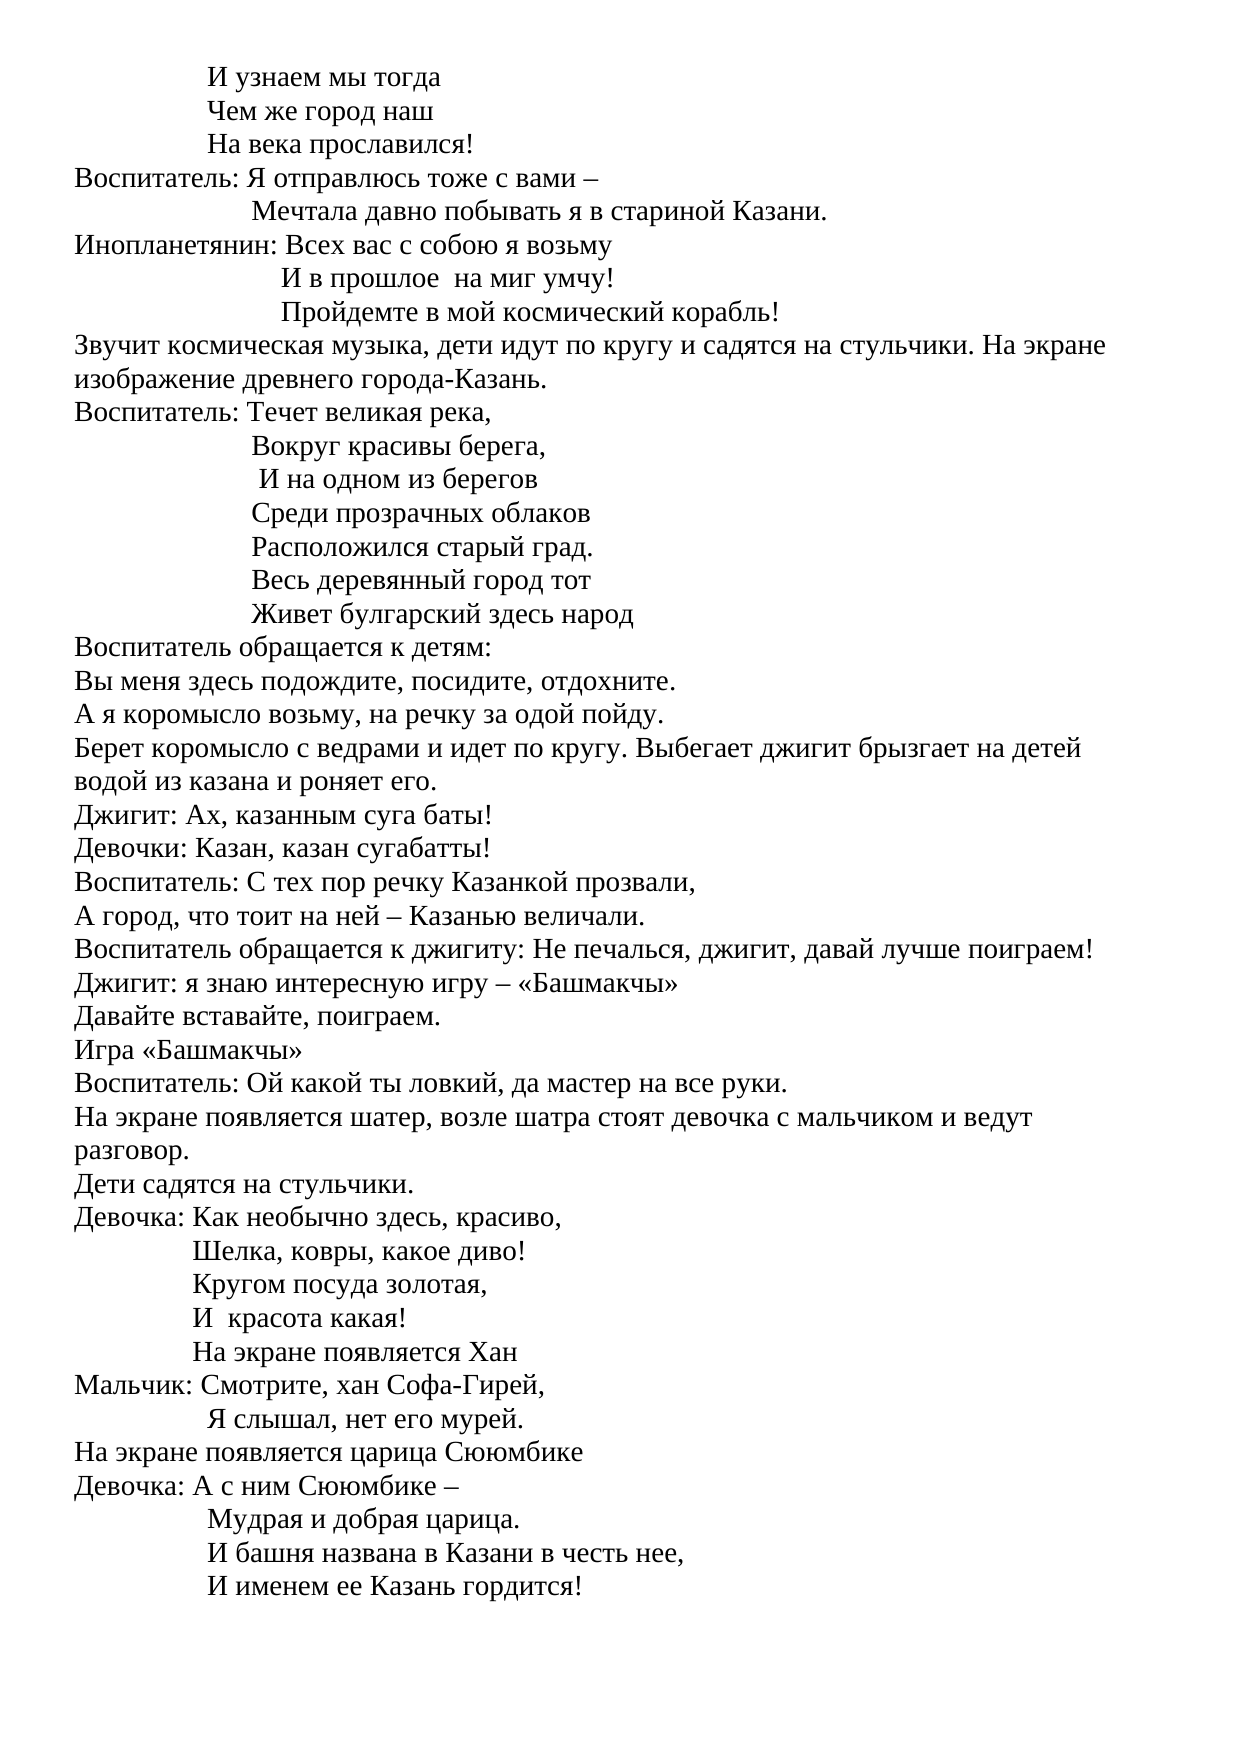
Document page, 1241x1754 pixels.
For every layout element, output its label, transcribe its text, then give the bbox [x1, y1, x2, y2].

text Девочка: А с ним Сююмбике – [74, 1468, 1152, 1501]
text Воспитатель: Ой какой ты ловкий, да мастер на все руки. [74, 1065, 1152, 1099]
text Воспитатель обращается к детям: [74, 629, 1152, 663]
text Берет коромысло с ведрами и идет по кругу. Выбегает джигит брызгает на детей водой из казана и роняет его. [74, 730, 1152, 797]
text Воспитатель: С тех пор речку Казанкой прозвали, [74, 864, 1152, 898]
text На экране появляется шатер, возле шатра стоят девочка с мальчиком и ведут разговор. [74, 1099, 1152, 1166]
text Мудрая и добрая царица. [74, 1501, 1152, 1535]
text И именем ее Казань гордится! [74, 1568, 1152, 1602]
text А город, что тоит на ней – Казанью величали. [74, 898, 1152, 931]
text И красота какая! [74, 1300, 1152, 1334]
text Инопланетянин: Всех вас с собою я возьму [74, 227, 1152, 260]
text На века прославился! [74, 126, 1152, 160]
text Весь деревянный город тот [74, 562, 1152, 596]
text Вокруг красивы берега, [74, 428, 1152, 462]
text А я коромысло возьму, на речку за одой пойду. [74, 696, 1152, 730]
text Дети садятся на стульчики. [74, 1166, 1152, 1199]
text Девочки: Казан, казан сугабатты! [74, 831, 1152, 864]
text Джигит: я знаю интересную игру – «Башмакчы» [74, 965, 1152, 998]
text Девочка: Как необычно здесь, красиво, [74, 1199, 1152, 1233]
text На экране появляется царица Сююмбике [74, 1434, 1152, 1468]
text Вы меня здесь подождите, посидите, отдохните. [74, 663, 1152, 696]
text И в прошлое на миг умчу! [74, 260, 1152, 294]
text И узнаем мы тогда [74, 59, 1152, 93]
text Мечтала давно побывать я в стариной Казани. [74, 193, 1152, 227]
text И башня названа в Казани в честь нее, [74, 1535, 1152, 1568]
text Игра «Башмакчы» [74, 1032, 1152, 1065]
text Чем же город наш [74, 93, 1152, 126]
text Давайте вставайте, поиграем. [74, 998, 1152, 1032]
text Джигит: Ах, казанным суга баты! [74, 797, 1152, 831]
text На экране появляется Хан [74, 1334, 1152, 1367]
text Воспитатель: Я отправлюсь тоже с вами – [74, 160, 1152, 193]
text Расположился старый град. [74, 529, 1152, 562]
text Кругом посуда золотая, [74, 1267, 1152, 1300]
text Звучит космическая музыка, дети идут по кругу и садятся на стульчики. На экране изображение древнего города-Казань. [74, 327, 1152, 394]
text И на одном из берегов [74, 462, 1152, 495]
text Пройдемте в мой космический корабль! [74, 294, 1152, 327]
text Живет булгарский здесь народ [74, 596, 1152, 629]
text Воспитатель: Течет великая река, [74, 394, 1152, 428]
text Шелка, ковры, какое диво! [74, 1233, 1152, 1267]
text Среди прозрачных облаков [74, 495, 1152, 529]
text Воспитатель обращается к джигиту: Не печалься, джигит, давай лучше поиграем! [74, 931, 1152, 965]
text Мальчик: Смотрите, хан Софа-Гирей, [74, 1367, 1152, 1401]
text Я слышал, нет его мурей. [74, 1401, 1152, 1434]
